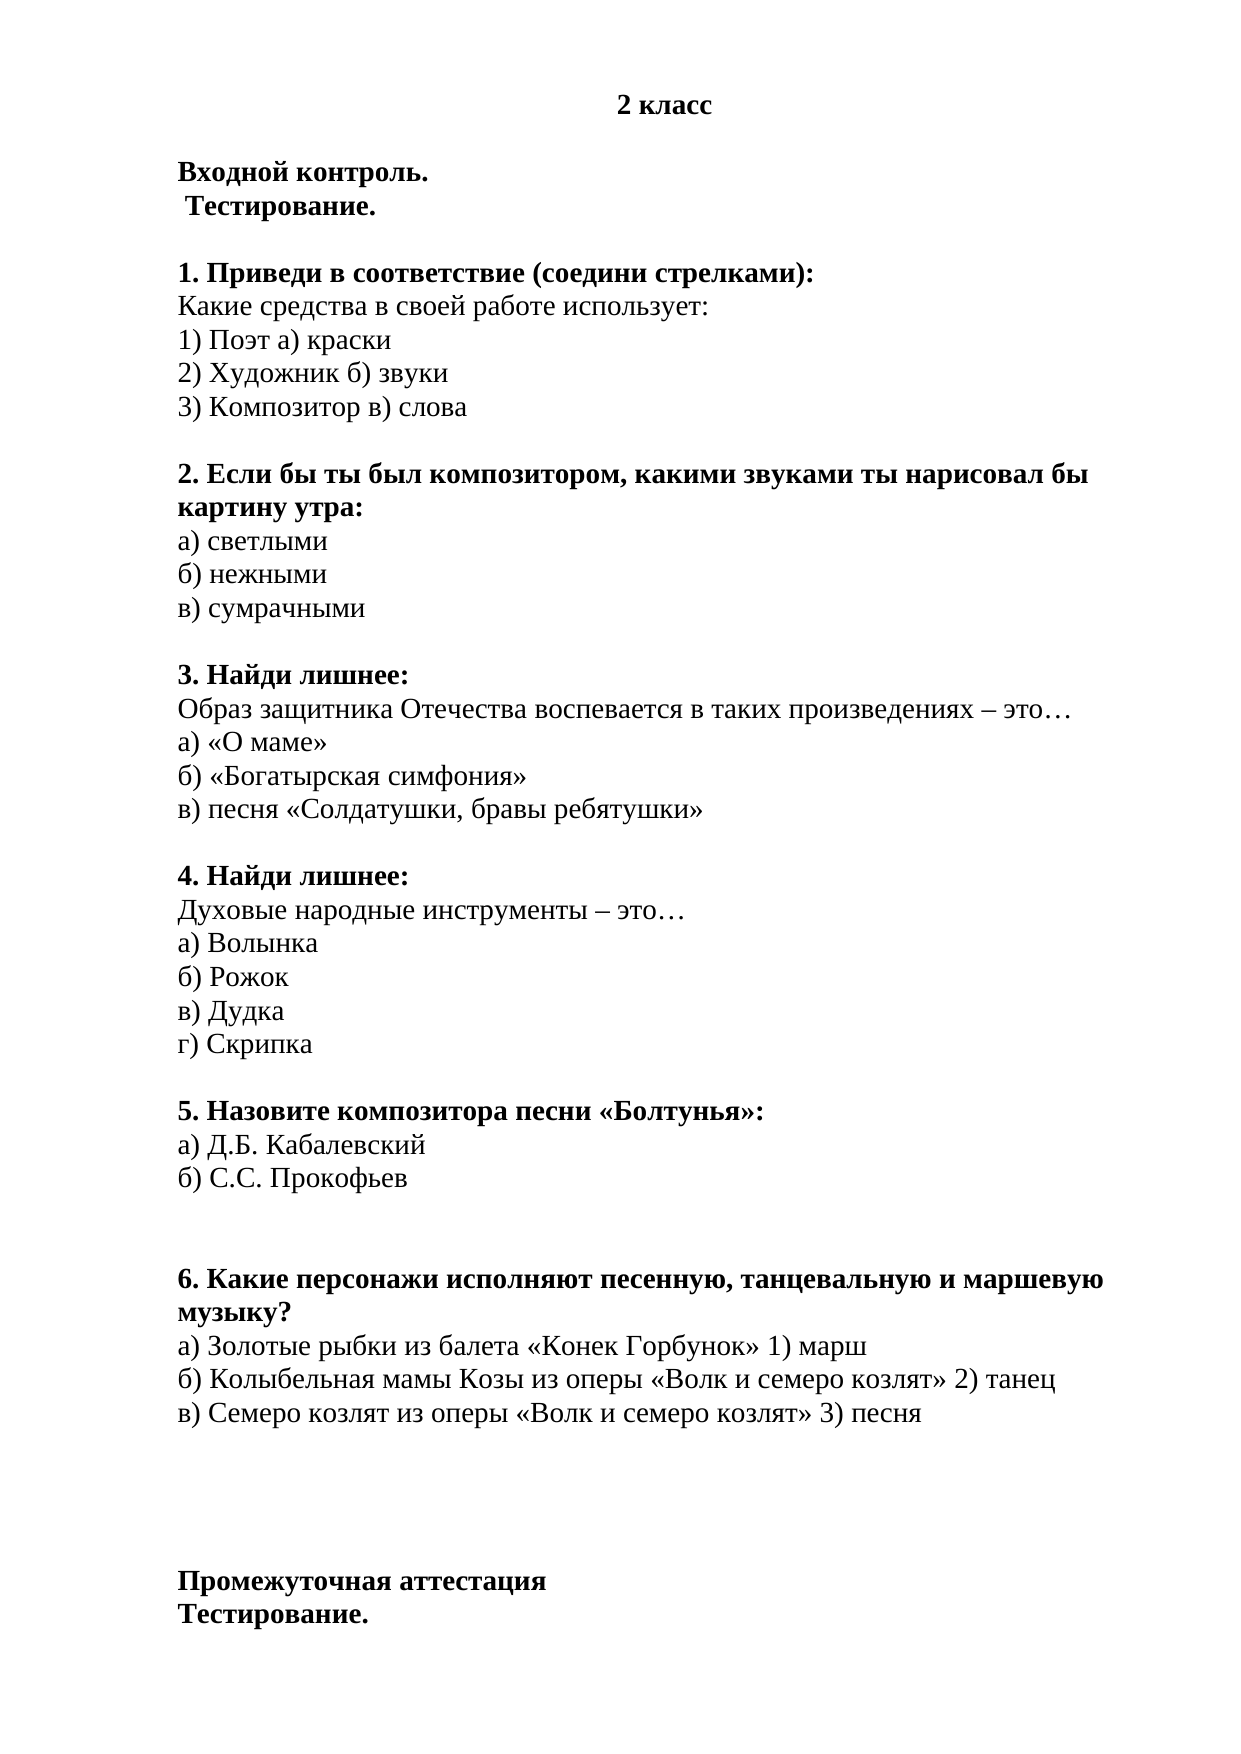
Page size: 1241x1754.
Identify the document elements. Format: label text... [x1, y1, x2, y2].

text в) Семеро козлят из оперы «Волк и семеро козлят» 3) песня [177, 1395, 1152, 1429]
text 1) Поэт а) краски [177, 322, 1152, 355]
text б) С.С. Прокофьев [177, 1160, 1152, 1194]
text 2. Если бы ты был композитором, какими звуками ты нарисовал бы картину утра: [177, 456, 1152, 523]
text 4. Найди лишнее: [177, 858, 1152, 892]
text в) песня «Солдатушки, бравы ребятушки» [177, 791, 1152, 825]
text а) светлыми [177, 523, 1152, 557]
text 1. Приведи в соответствие (соедини стрелками): [177, 255, 1152, 288]
text г) Скрипка [177, 1026, 1152, 1060]
text 3) Композитор в) слова [177, 389, 1152, 422]
text б) нежными [177, 557, 1152, 590]
text 3. Найди лишнее: [177, 657, 1152, 691]
text Промежуточная аттестация [177, 1563, 1152, 1596]
text а) Волынка [177, 926, 1152, 959]
text 5. Назовите композитора песни «Болтунья»: [177, 1093, 1152, 1127]
text Образ защитника Отечества воспевается в таких произведениях – это… [177, 691, 1152, 724]
text 6. Какие персонажи исполняют песенную, танцевальную и маршевую музыку? [177, 1261, 1152, 1328]
text в) Дудка [177, 993, 1152, 1026]
text в) сумрачными [177, 590, 1152, 624]
text а) Д.Б. Кабалевский [177, 1127, 1152, 1160]
text Входной контроль. [177, 154, 1152, 188]
text б) Рожок [177, 959, 1152, 993]
text Духовые народные инструменты – это… [177, 892, 1152, 926]
text а) «О маме» [177, 724, 1152, 758]
text а) Золотые рыбки из балета «Конек Горбунок» 1) марш [177, 1328, 1152, 1362]
text Какие средства в своей работе использует: [177, 288, 1152, 322]
text Тестирование. [177, 1596, 1152, 1630]
text б) «Богатырская симфония» [177, 758, 1152, 791]
text б) Колыбельная мамы Козы из оперы «Волк и семеро козлят» 2) танец [177, 1362, 1152, 1395]
text 2) Художник б) звуки [177, 355, 1152, 389]
text 2 класс [177, 87, 1152, 121]
text Тестирование. [177, 188, 1152, 221]
